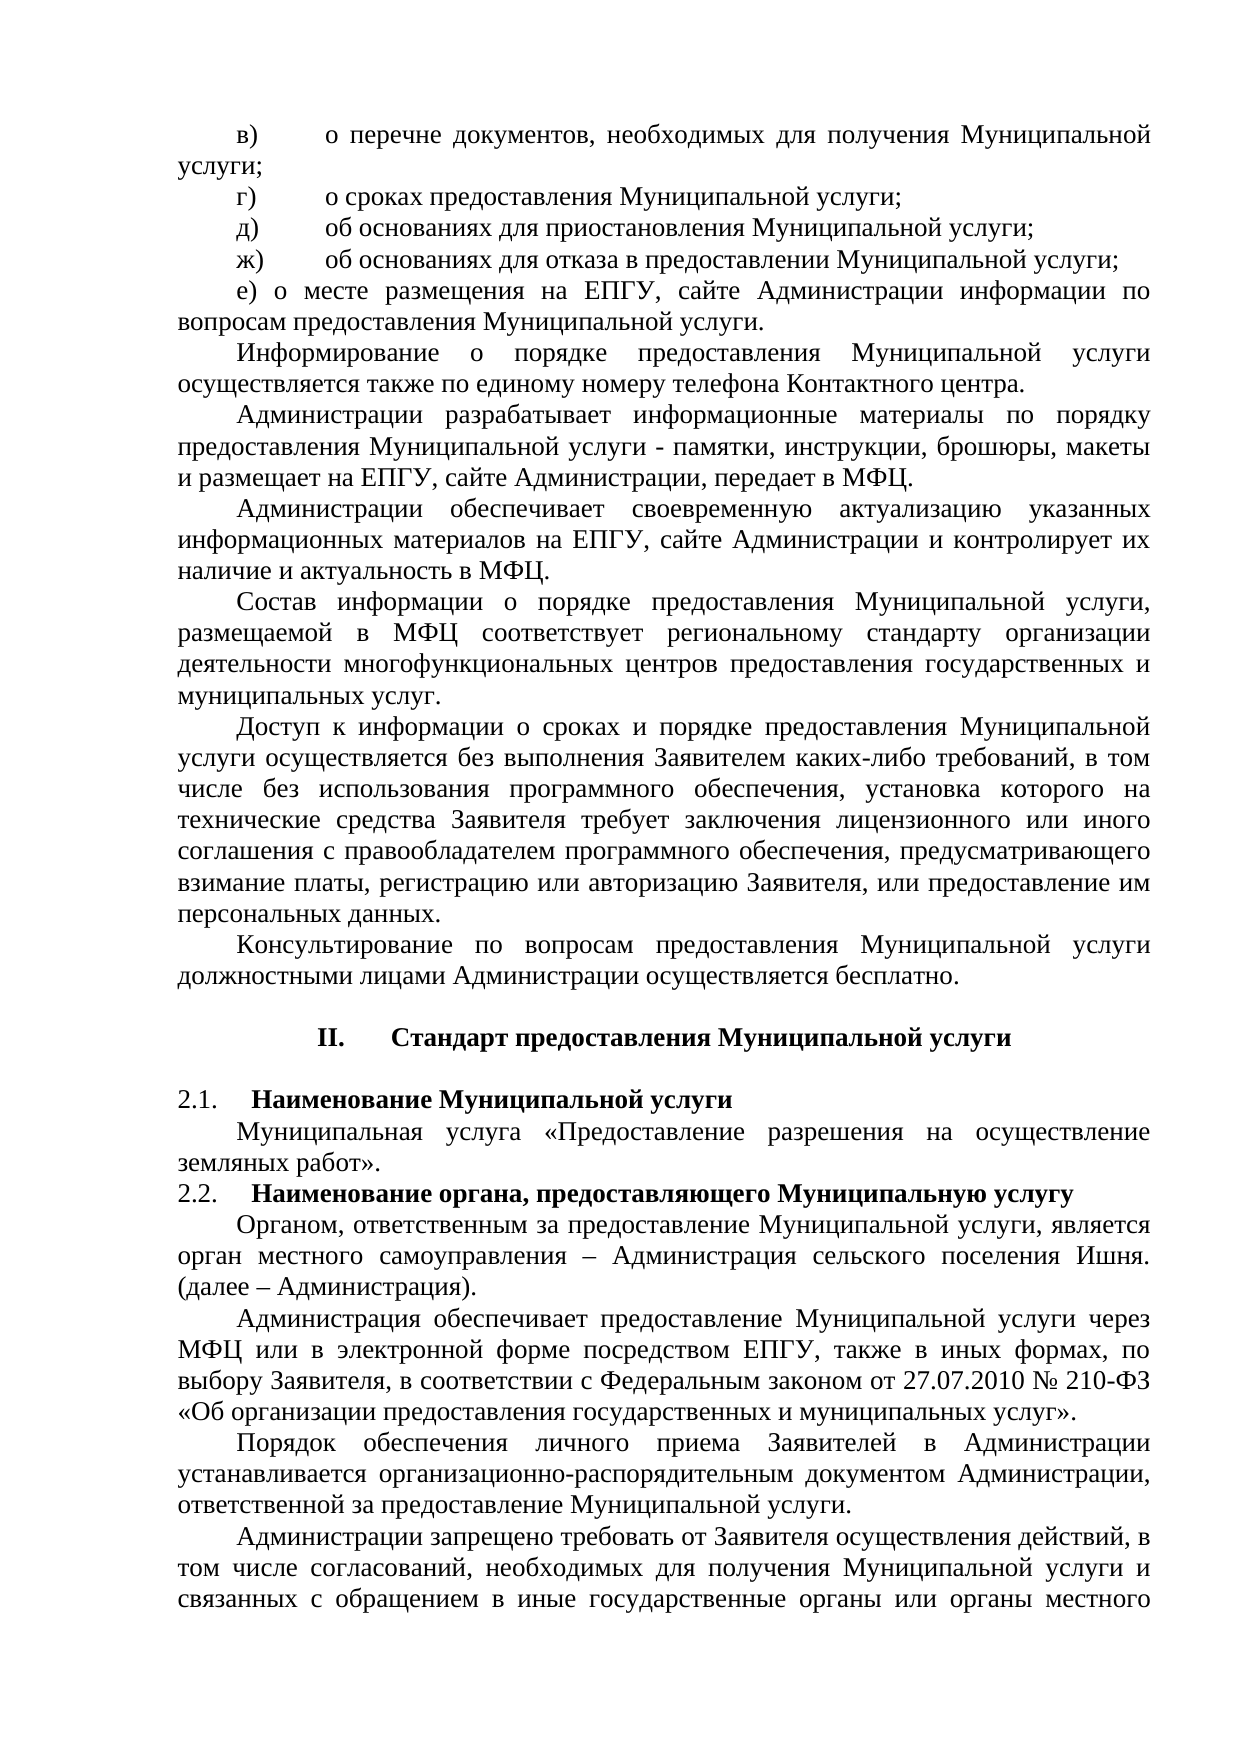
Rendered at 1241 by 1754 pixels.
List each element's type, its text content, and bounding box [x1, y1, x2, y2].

list II. Стандарт предоставления Муниципальной услуги [177, 1021, 1152, 1052]
list Консультирование по вопросам предоставления Муниципальной услуги должностными лицами Администрации осуществляется бесплатно. [177, 928, 1152, 990]
list Муниципальная услуга «Предоставление разрешения на осуществление земляных работ». [177, 1115, 1152, 1177]
list е) о месте размещения на ЕПГУ, сайте Администрации информации по вопросам предоставления Муниципальной услуги. [177, 274, 1152, 336]
list Состав информации о порядке предоставления Муниципальной услуги, размещаемой в МФЦ соответствует региональному стандарту организации деятельности многофункциональных центров предоставления государственных и муниципальных услуг. [177, 585, 1152, 710]
list Администрации разрабатывает информационные материалы по порядку предоставления Муниципальной услуги - памятки, инструкции, брошюры, макеты и размещает на ЕПГУ, сайте Администрации, передает в МФЦ. [177, 398, 1152, 492]
list Администрации обеспечивает своевременную актуализацию указанных информационных материалов на ЕПГУ, сайте Администрации и контролирует их наличие и актуальность в МФЦ. [177, 492, 1152, 585]
list Доступ к информации о сроках и порядке предоставления Муниципальной услуги осуществляется без выполнения Заявителем каких-либо требований, в том числе без использования программного обеспечения, установка которого на технические средства Заявителя требует заключения лицензионного или иного соглашения с правообладателем программного обеспечения, предусматривающего взимание платы, регистрацию или авторизацию Заявителя, или предоставление им персональных данных. [177, 710, 1152, 928]
list Администрация обеспечивает предоставление Муниципальной услуги через МФЦ или в электронной форме посредством ЕПГУ, также в иных формах, по выбору Заявителя, в соответствии с Федеральным законом от 27.07.2010 № 210-ФЗ «Об организации предоставления государственных и муниципальных услуг». [177, 1302, 1152, 1426]
list 2.2. Наименование органа, предоставляющего Муниципальную услугу [177, 1177, 1152, 1208]
list 2.1. Наименование Муниципальной услуги [177, 1084, 1152, 1115]
list г) о сроках предоставления Муниципальной услуги; [177, 180, 1152, 212]
list Органом, ответственным за предоставление Муниципальной услуги, является орган местного самоуправления – Администрация сельского поселения Ишня. (далее – Администрация). [177, 1208, 1152, 1302]
list Порядок обеспечения личного приема Заявителей в Администрации устанавливается организационно-распорядительным документом Администрации, ответственной за предоставление Муниципальной услуги. [177, 1426, 1152, 1520]
list д) об основаниях для приостановления Муниципальной услуги; [177, 212, 1152, 243]
list в) о перечне документов, необходимых для получения Муниципальной услуги; [177, 118, 1152, 180]
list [177, 1520, 1152, 1613]
list ж) об основаниях для отказа в предоставлении Муниципальной услуги; [177, 243, 1152, 274]
list Информирование о порядке предоставления Муниципальной услуги осуществляется также по единому номеру телефона Контактного центра. [177, 336, 1152, 398]
